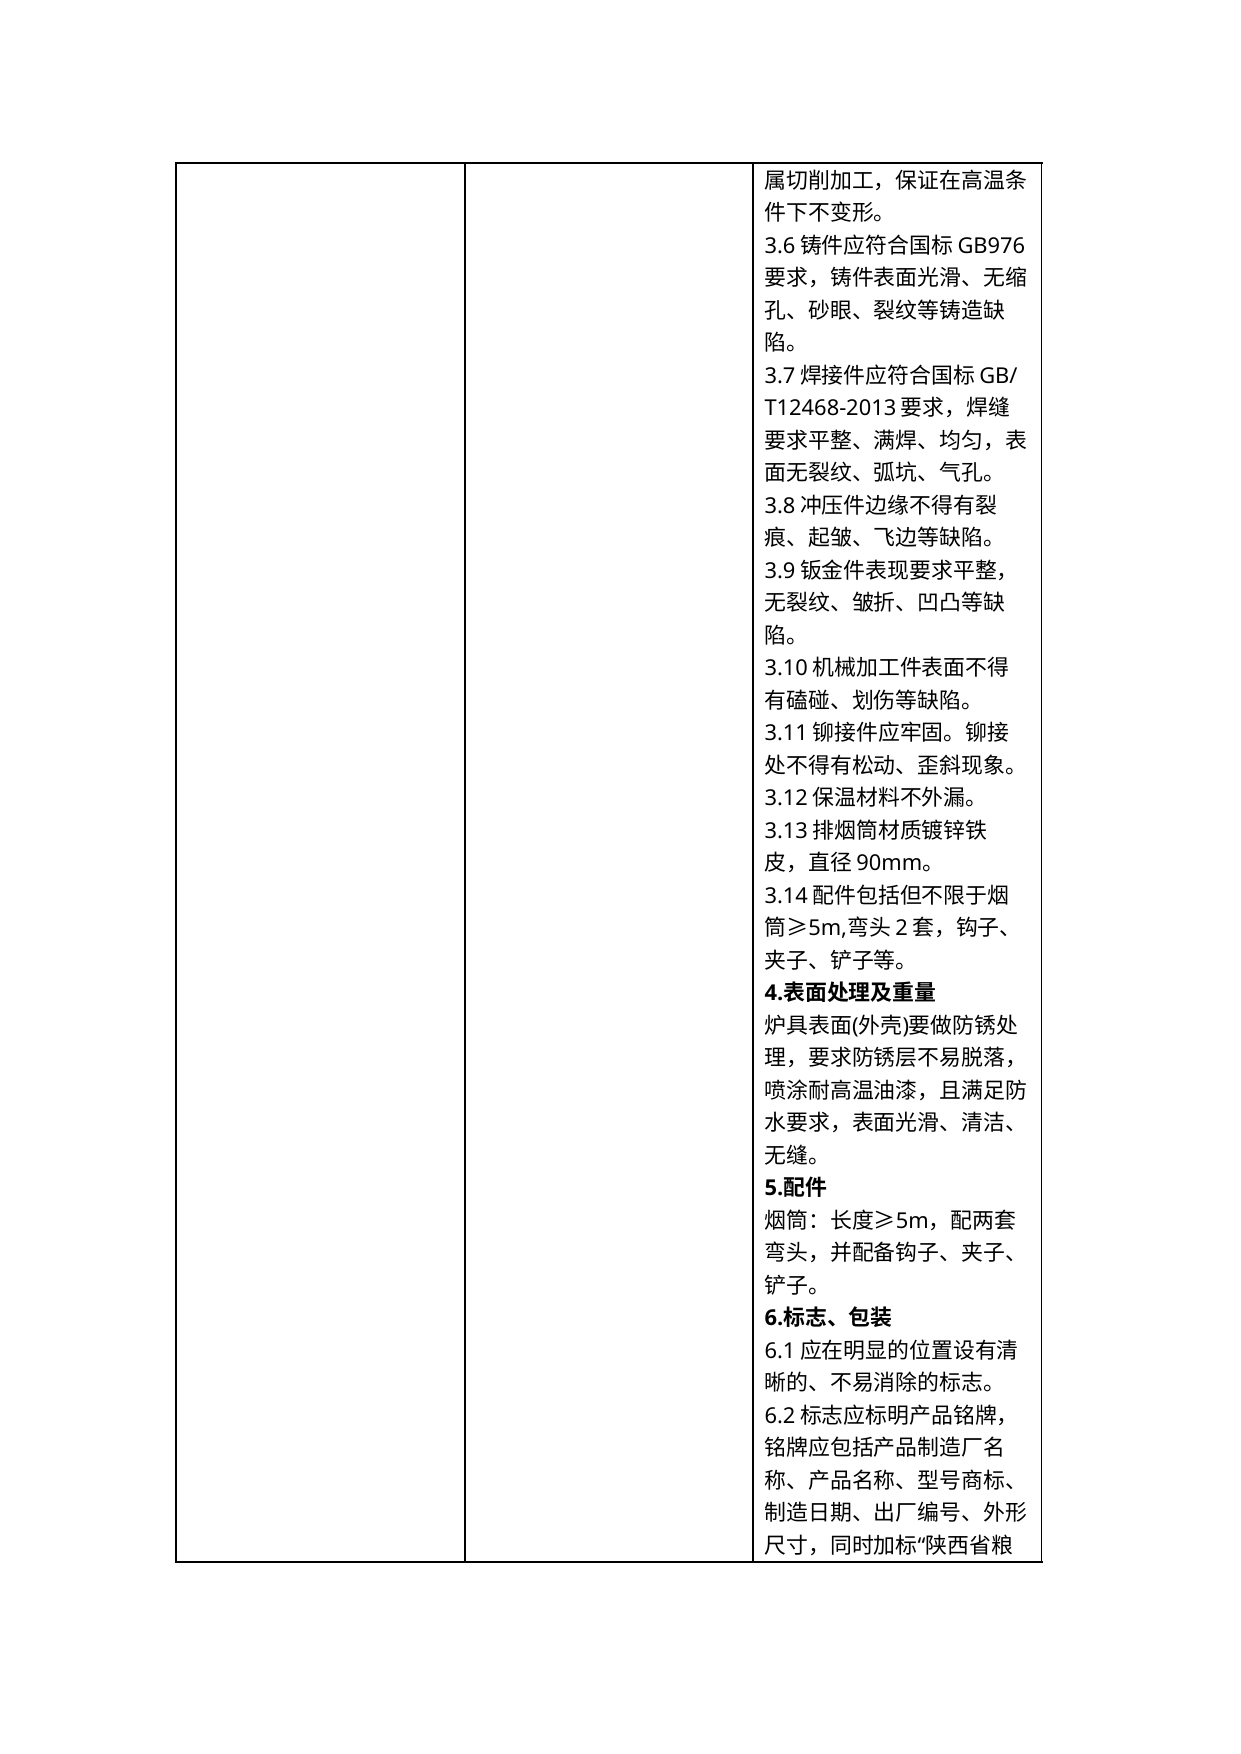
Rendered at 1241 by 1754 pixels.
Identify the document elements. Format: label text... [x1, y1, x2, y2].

table_cell ▲ [466, 164, 752, 1561]
table_cell 3 [177, 164, 464, 1561]
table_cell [754, 164, 1041, 1561]
